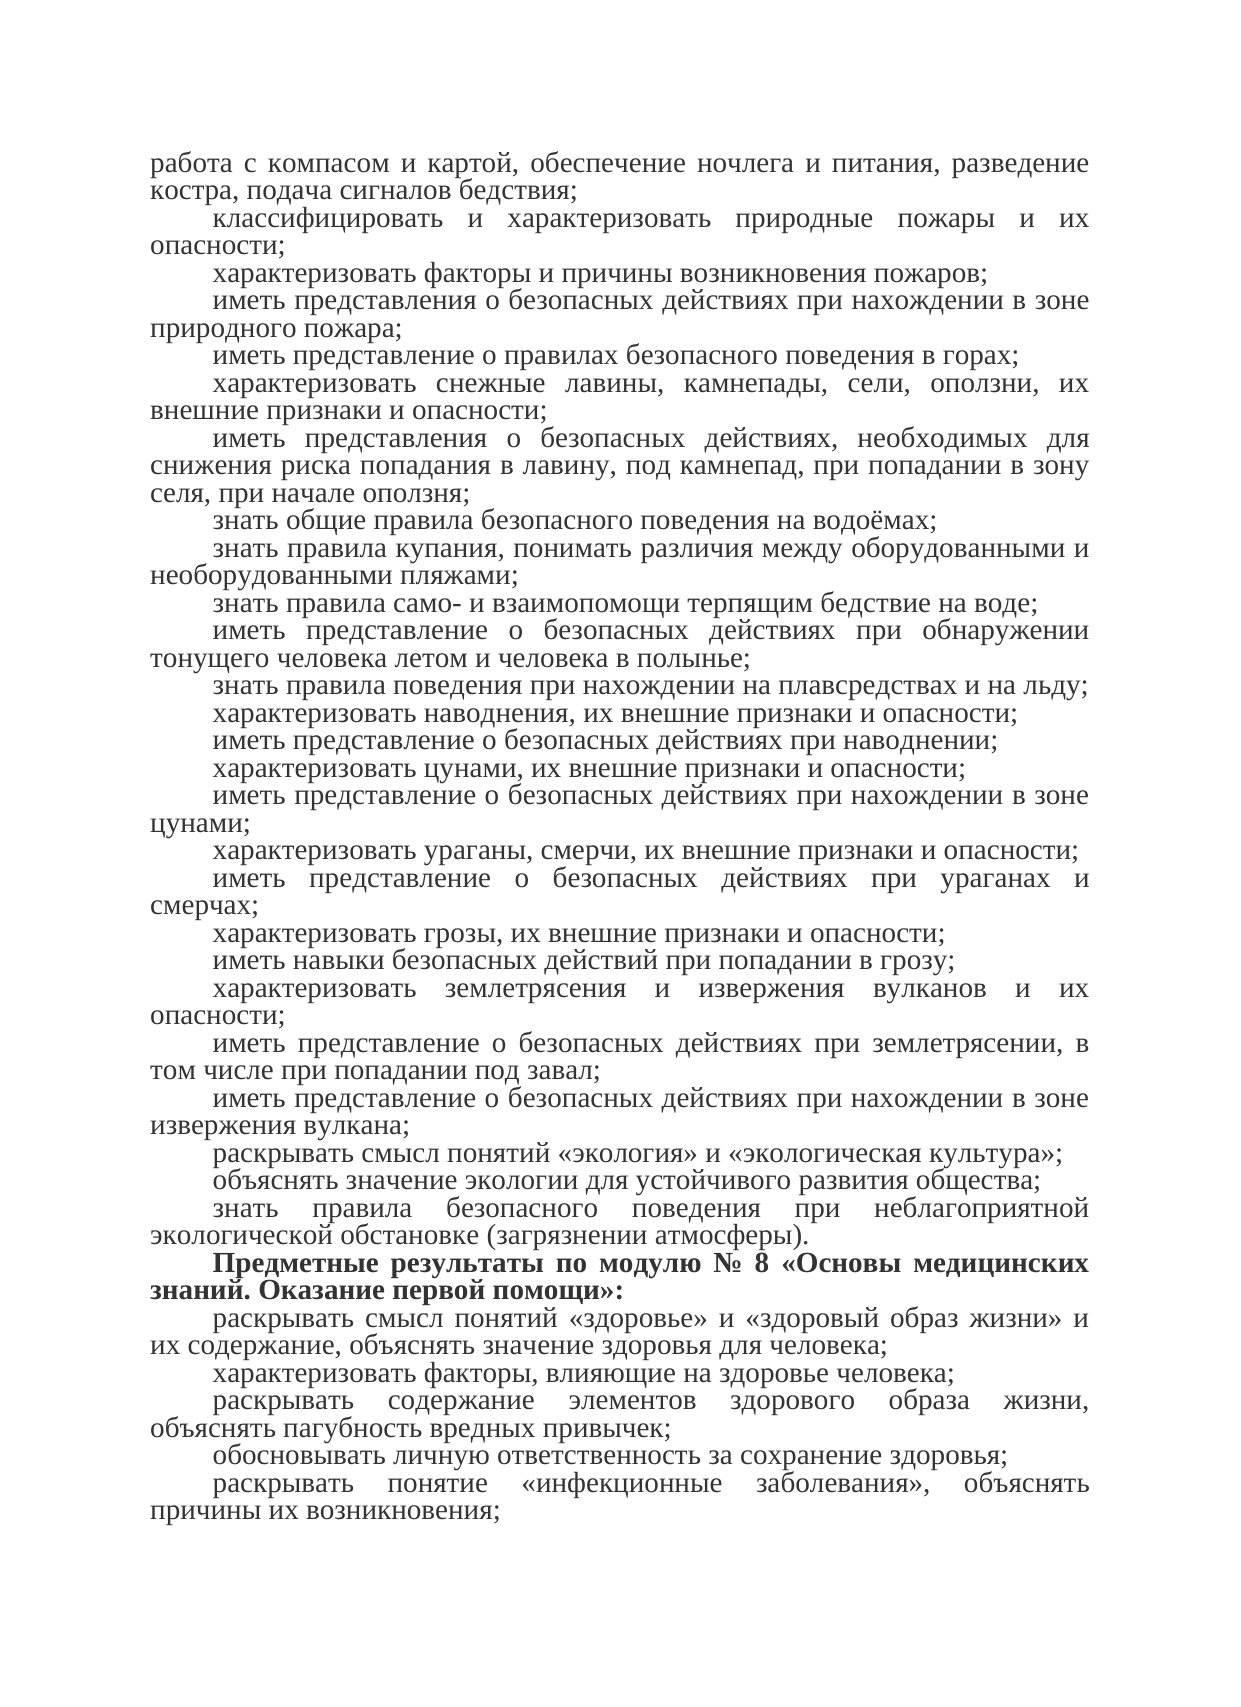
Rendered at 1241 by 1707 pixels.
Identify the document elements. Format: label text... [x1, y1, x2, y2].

text Предметные результаты по модулю № 8 «Основы медицинских знаний. Оказание первой помощи»: [150, 1250, 1090, 1305]
text иметь представления о безопасных действиях при нахождении в зоне природного пожара; [150, 287, 1090, 342]
text знать правила купания, понимать различия между оборудованными и необорудованными пляжами; [150, 535, 1090, 590]
text иметь представление о безопасных действиях при ураганах и смерчах; [150, 865, 1090, 920]
text знать общие правила безопасного поведения на водоёмах; [150, 507, 1090, 535]
text классифицировать и характеризовать природные пожары и их опасности; [150, 205, 1090, 260]
text знать правила поведения при нахождении на плавсредствах и на льду; [150, 672, 1090, 700]
text характеризовать землетрясения и извержения вулканов и их опасности; [150, 975, 1090, 1030]
text иметь навыки безопасных действий при попадании в грозу; [150, 947, 1090, 975]
text раскрывать понятие «инфекционные заболевания», объяснять причины их возникновения; [150, 1470, 1090, 1525]
text объяснять значение экологии для устойчивого развития общества; [150, 1167, 1090, 1195]
text характеризовать факторы и причины возникновения пожаров; [150, 260, 1090, 287]
text характеризовать грозы, их внешние признаки и опасности; [150, 920, 1090, 947]
text раскрывать смысл понятий «здоровье» и «здоровый образ жизни» и их содержание, объяснять значение здоровья для человека; [150, 1305, 1090, 1360]
text иметь представление о безопасных действиях при землетрясении, в том числе при попадании под завал; [150, 1030, 1090, 1085]
text иметь представления о безопасных действиях, необходимых для снижения риска попадания в лавину, под камнепад, при попадании в зону селя, при начале оползня; [150, 425, 1090, 507]
text характеризовать наводнения, их внешние признаки и опасности; [150, 700, 1090, 727]
text характеризовать цунами, их внешние признаки и опасности; [150, 755, 1090, 782]
text иметь представление о безопасных действиях при нахождении в зоне цунами; [150, 782, 1090, 837]
text раскрывать содержание элементов здорового образа жизни, объяснять пагубность вредных привычек; [150, 1387, 1090, 1442]
text иметь представление о правилах безопасного поведения в горах; [150, 342, 1090, 370]
text раскрывать смысл понятий «экология» и «экологическая культура»; [150, 1140, 1090, 1167]
text характеризовать факторы, влияющие на здоровье человека; [150, 1360, 1090, 1387]
text знать правила само- и взаимопомощи терпящим бедствие на воде; [150, 590, 1090, 617]
text обосновывать личную ответственность за сохранение здоровья; [150, 1442, 1090, 1470]
text иметь представление о безопасных действиях при обнаружении тонущего человека летом и человека в полынье; [150, 617, 1090, 672]
text характеризовать ураганы, смерчи, их внешние признаки и опасности; [150, 837, 1090, 865]
text знать правила безопасного поведения при неблагоприятной экологической обстановке (загрязнении атмосферы). [150, 1195, 1090, 1250]
text иметь представление о безопасных действиях при нахождении в зоне извержения вулкана; [150, 1085, 1090, 1140]
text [150, 150, 1090, 205]
text иметь представление о безопасных действиях при наводнении; [150, 727, 1090, 755]
text характеризовать снежные лавины, камнепады, сели, оползни, их внешние признаки и опасности; [150, 370, 1090, 425]
